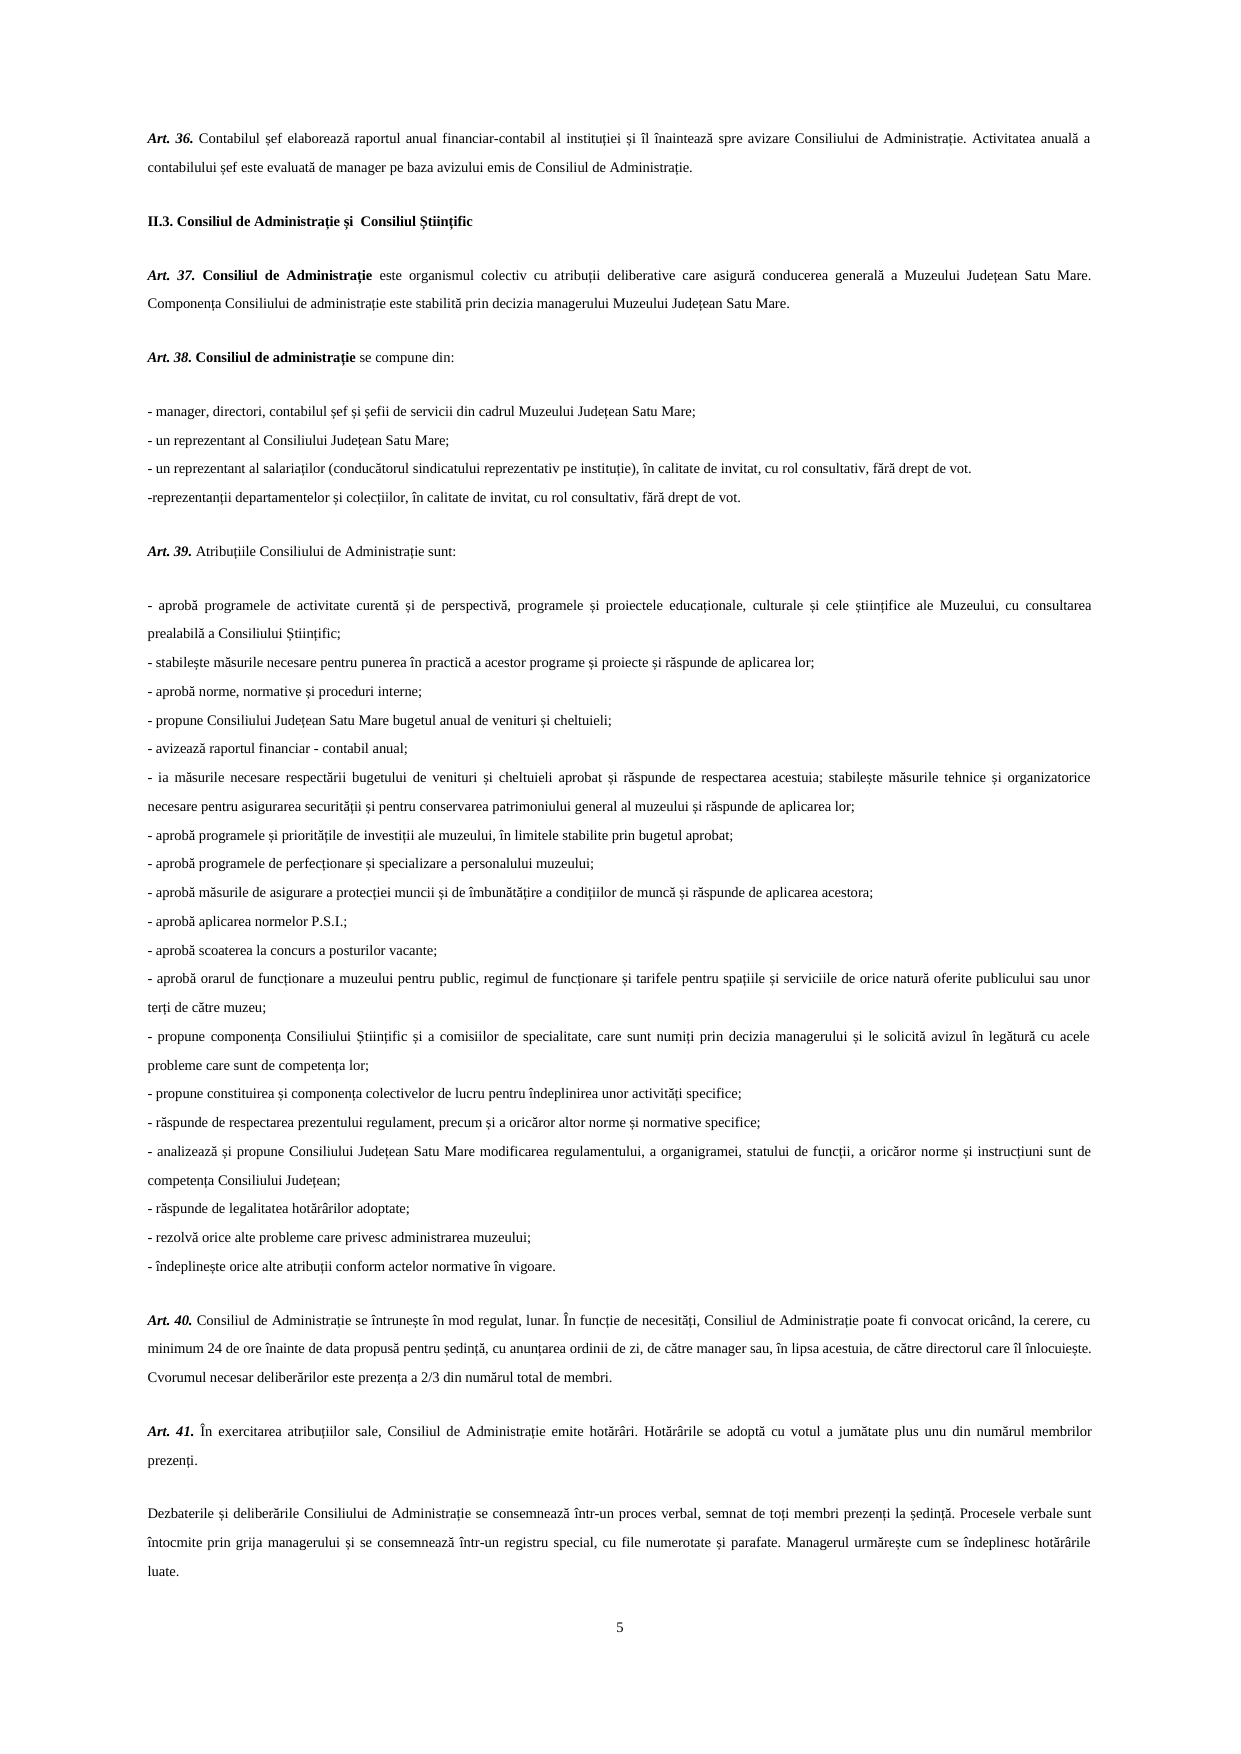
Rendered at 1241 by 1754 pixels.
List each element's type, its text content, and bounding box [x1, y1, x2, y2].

text - aprobă aplicarea normelor P.S.I.; [147, 901, 1093, 929]
text Art. 40. Consiliul de Administrație se întrunește în mod regulat, lunar. În funcție de necesități, Consiliul de Administrație poate fi convocat oricând, la cerere, cu minimum 24 de ore înainte de data propusă pentru ședință, cu anunțarea ordinii de zi, de către manager sau, în lipsa acestuia, de către directorul care îl înlocuiește. Cvorumul necesar deliberărilor este prezența a 2/3 din numărul total de membri. [147, 1299, 1093, 1386]
text Dezbaterile și deliberările Consiliului de Administrație se consemnează într-un proces verbal, semnat de toți membri prezenți la ședință. Procesele verbale sunt întocmite prin grija managerului și se consemnează într-un registru special, cu file numerotate și parafate. Managerul urmărește cum se îndeplinesc hotărârile luate. [147, 1493, 1093, 1579]
text Art. 36. Contabilul șef elaborează raportul anual financiar-contabil al instituției și îl înaintează spre avizare Consiliului de Administrație. Activitatea anuală a contabilului șef este evaluată de manager pe baza avizului emis de Consiliul de Administrație. [147, 118, 1093, 176]
text - îndeplinește orice alte atribuții conform actelor normative în vigoare. [147, 1246, 1093, 1274]
text Art. 39. Atribuțiile Consiliului de Administrație sunt: [147, 531, 1093, 559]
text - un reprezentant al Consiliului Județean Satu Mare; [147, 419, 1093, 448]
text - stabilește măsurile necesare pentru punerea în practică a acestor programe și proiecte și răspunde de aplicarea lor; [147, 642, 1093, 671]
text -reprezentanții departamentelor și colecțiilor, în calitate de invitat, cu rol consultativ, fără drept de vot. [147, 477, 1093, 506]
text - rezolvă orice alte probleme care privesc administrarea muzeului; [147, 1217, 1093, 1246]
text - un reprezentant al salariaților (conducătorul sindicatului reprezentativ pe instituție), în calitate de invitat, cu rol consultativ, fără drept de vot. [147, 448, 1093, 477]
text - manager, directori, contabilul șef și șefii de servicii din cadrul Muzeului Județean Satu Mare; [147, 391, 1093, 419]
text - propune Consiliului Județean Satu Mare bugetul anual de venituri și cheltuieli; [147, 699, 1093, 728]
text - răspunde de legalitatea hotărârilor adoptate; [147, 1188, 1093, 1217]
text - ia măsurile necesare respectării bugetului de venituri și cheltuieli aprobat și răspunde de respectarea acestuia; stabilește măsurile tehnice și organizatorice necesare pentru asigurarea securității și pentru conservarea patrimoniului general al muzeului și răspunde de aplicarea lor; [147, 757, 1093, 814]
text - propune constituirea și componența colectivelor de lucru pentru îndeplinirea unor activități specifice; [147, 1073, 1093, 1102]
text - analizează și propune Consiliului Județean Satu Mare modificarea regulamentului, a organigramei, statului de funcții, a oricăror norme și instrucțiuni sunt de competența Consiliului Județean; [147, 1131, 1093, 1188]
text - aprobă măsurile de asigurare a protecției muncii și de îmbunătățire a condițiilor de muncă și răspunde de aplicarea acestora; [147, 872, 1093, 901]
text Art. 41. În exercitarea atribuțiilor sale, Consiliul de Administrație emite hotărâri. Hotărârile se adoptă cu votul a jumătate plus unu din numărul membrilor prezenți. [147, 1411, 1093, 1468]
text - avizează raportul financiar - contabil anual; [147, 728, 1093, 757]
text - aprobă orarul de funcționare a muzeului pentru public, regimul de funcționare și tarifele pentru spațiile și serviciile de orice natură oferite publicului sau unor terți de către muzeu; [147, 958, 1093, 1016]
text - aprobă programele de perfecționare și specializare a personalului muzeului; [147, 843, 1093, 872]
text - aprobă scoaterea la concurs a posturilor vacante; [147, 929, 1093, 958]
text - aprobă programele de activitate curentă și de perspectivă, programele și proiectele educaționale, culturale și cele științifice ale Muzeului, cu consultarea prealabilă a Consiliului Științific; [147, 584, 1093, 642]
text - propune componența Consiliului Științific și a comisiilor de specialitate, care sunt numiți prin decizia managerului și le solicită avizul în legătură cu acele probleme care sunt de competența lor; [147, 1016, 1093, 1073]
text - aprobă norme, normative și proceduri interne; [147, 671, 1093, 699]
text - răspunde de respectarea prezentului regulament, precum și a oricăror altor norme și normative specifice; [147, 1102, 1093, 1131]
text - aprobă programele și prioritățile de investiții ale muzeului, în limitele stabilite prin bugetul aprobat; [147, 814, 1093, 843]
text Art. 37. Consiliul de Administrație este organismul colectiv cu atribuții deliberative care asigură conducerea generală a Muzeului Județean Satu Mare. Componența Consiliului de administrație este stabilită prin decizia managerului Muzeului Județean Satu Mare. [147, 254, 1093, 312]
text Art. 38. Consiliul de administrație se compune din: [147, 337, 1093, 366]
text II.3. Consiliul de Administrație și Consiliul Științific [147, 201, 1093, 229]
